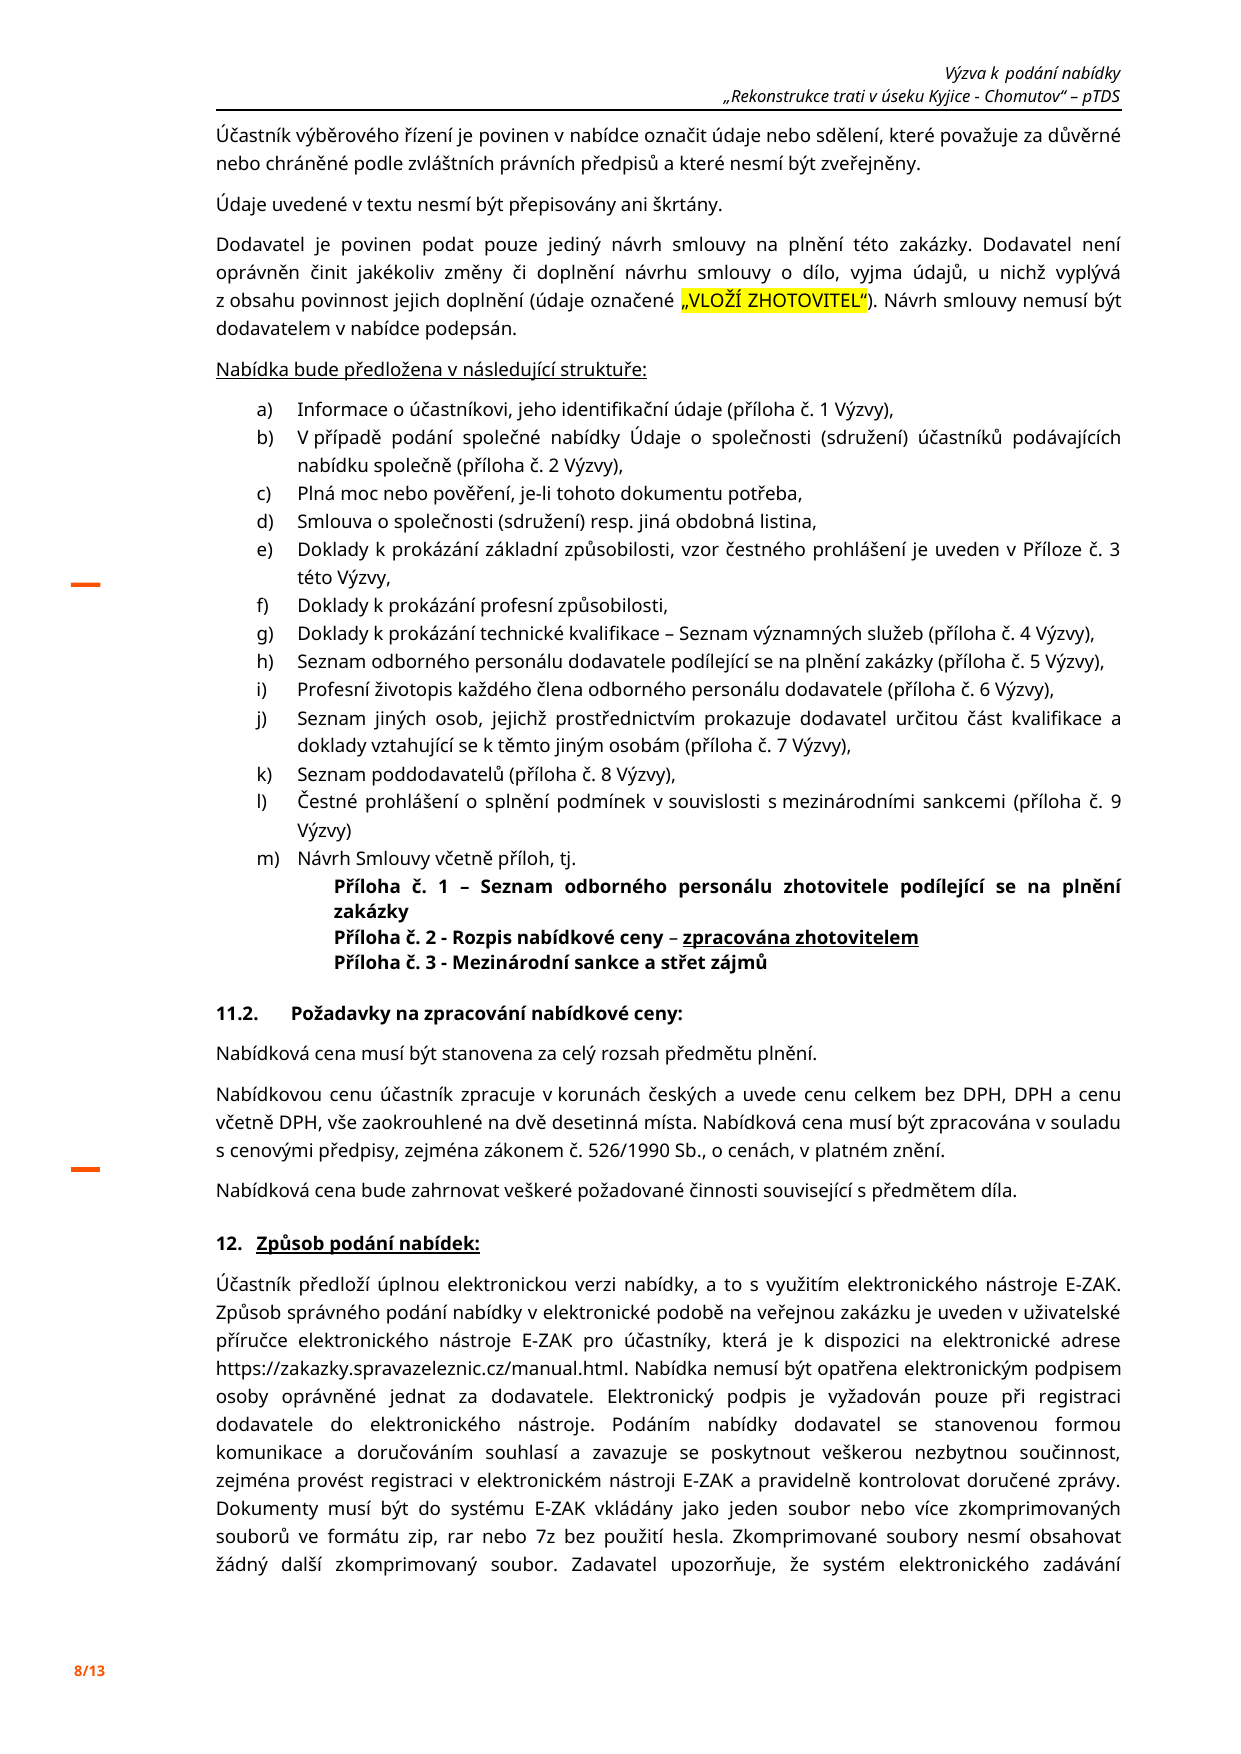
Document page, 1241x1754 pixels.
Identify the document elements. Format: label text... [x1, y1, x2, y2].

text Nabídková cena musí být stanovena za celý rozsah předmětu plnění. [216, 1041, 1122, 1066]
list Plná moc nebo pověření, je-li tohoto dokumentu potřeba, [256, 481, 1122, 506]
text Nabídka bude předložena v následující struktuře: [216, 356, 1122, 382]
list Informace o účastníkovi, jeho identifikační údaje (příloha č. 1 Výzvy), [256, 397, 1122, 422]
text Nabídkovou cenu účastník zpracuje v korunách českých a uvede cenu celkem bez DPH, DPH a cenu včetně DPH, vše zaokrouhlené na dvě desetinná místa. Nabídková cena musí být zpracována v souladu s cenovými předpisy, zejména zákonem č. 526/1990 Sb., o cenách, v platném znění. [216, 1081, 1122, 1163]
list Doklady k prokázání technické kvalifikace – Seznam významných služeb (příloha č. 4 Výzvy), [256, 621, 1122, 646]
list Doklady k prokázání základní způsobilosti, vzor čestného prohlášení je uveden v Příloze č. 3 této Výzvy, [256, 537, 1122, 590]
list Požadavky na zpracování nabídkové ceny: [216, 1000, 1122, 1026]
list Příloha č. 2 - Rozpis nabídkové ceny – zpracována zhotovitelem [289, 924, 1122, 949]
list Seznam poddodavatelů (příloha č. 8 Výzvy), [256, 761, 1122, 786]
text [216, 122, 1122, 176]
text Nabídková cena bude zahrnovat veškeré požadované činnosti související s předmětem díla. [216, 1178, 1122, 1203]
text Údaje uvedené v textu nesmí být přepisovány ani škrtány. [216, 191, 1122, 216]
list Smlouva o společnosti (sdružení) resp. jiná obdobná listina, [256, 509, 1122, 534]
list Čestné prohlášení o splnění podmínek v souvislosti s mezinárodními sankcemi (příloha č. 9 Výzvy) [256, 789, 1122, 842]
list Profesní životopis každého člena odborného personálu dodavatele (příloha č. 6 Výzvy), [256, 677, 1122, 702]
list V případě podání společné nabídky Údaje o společnosti (sdružení) účastníků podávajících nabídku společně (příloha č. 2 Výzvy), [256, 424, 1122, 478]
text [216, 1271, 1122, 1577]
list Doklady k prokázání profesní způsobilosti, [256, 593, 1122, 618]
list Příloha č. 1 – Seznam odborného personálu zhotovitele podílející se na plnění zakázky [334, 873, 1122, 924]
list Způsob podání nabídek: [216, 1231, 1122, 1256]
list Návrh Smlouvy včetně příloh, tj. [256, 845, 1122, 870]
list Seznam odborného personálu dodavatele podílející se na plnění zakázky (příloha č. 5 Výzvy), [256, 649, 1122, 674]
list Seznam jiných osob, jejichž prostřednictvím prokazuje dodavatel určitou část kvalifikace a doklady vztahující se k těmto jiným osobám (příloha č. 7 Výzvy), [256, 705, 1122, 758]
text Dodavatel je povinen podat pouze jediný návrh smlouvy na plnění této zakázky. Dodavatel není oprávněn činit jakékoliv změny či doplnění návrhu smlouvy o dílo, vyjma údajů, u nichž vyplývá z obsahu povinnost jejich doplnění (údaje označené „VLOŽÍ ZHOTOVITEL“). Návrh smlouvy nemusí být dodavatelem v nabídce podepsán. [216, 231, 1122, 341]
list Příloha č. 3 - Mezinárodní sankce a střet zájmů [297, 949, 1122, 975]
